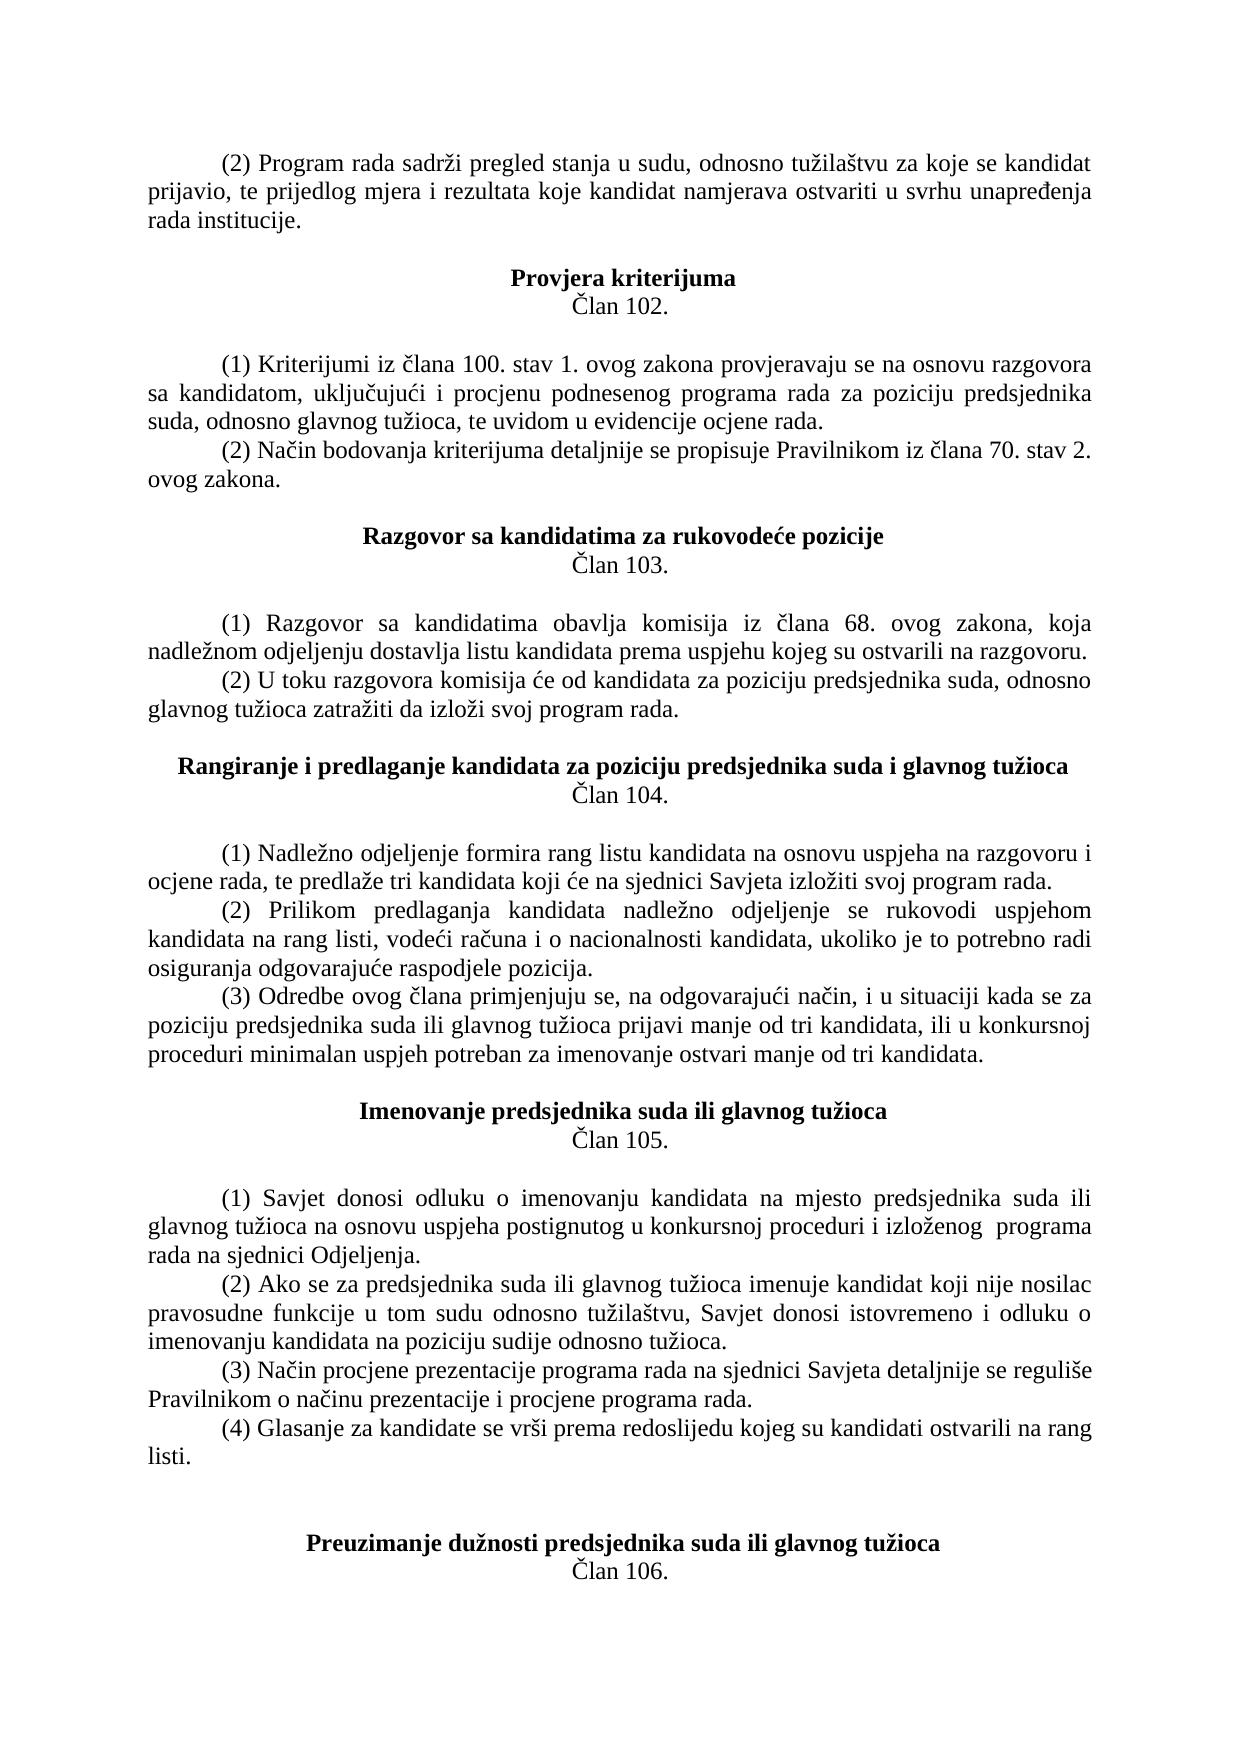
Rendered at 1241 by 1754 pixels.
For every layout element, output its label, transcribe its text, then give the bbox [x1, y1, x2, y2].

text (4) Glasanje za kandidate se vrši prema redoslijedu kojeg su kandidati ostvarili na rang listi. [148, 1413, 1093, 1470]
text Provjera kriterijuma [148, 263, 1093, 291]
text Član 106. [148, 1556, 1093, 1585]
text (2) Ako se za predsjednika suda ili glavnog tužioca imenuje kandidat koji nije nosilac pravosudne funkcije u tom sudu odnosno tužilaštvu, Savjet donosi istovremeno i odluku o imenovanju kandidata na poziciju sudije odnosno tužioca. [148, 1269, 1093, 1355]
text (1) Savjet donosi odluku o imenovanju kandidata na mjesto predsjednika suda ili glavnog tužioca na osnovu uspjeha postignutog u konkursnoj proceduri i izloženog programa rada na sjednici Odjeljenja. [148, 1183, 1093, 1269]
text (1) Kriterijumi iz člana 100. stav 1. ovog zakona provjeravaju se na osnovu razgovora sa kandidatom, uključujući i procjenu podnesenog programa rada za poziciju predsjednika suda, odnosno glavnog tužioca, te uvidom u evidencije ocjene rada. [148, 349, 1093, 435]
text (2) Način bodovanja kriterijuma detaljnije se propisuje Pravilnikom iz člana 70. stav 2. ovog zakona. [148, 435, 1093, 493]
text (1) Razgovor sa kandidatima obavlja komisija iz člana 68. ovog zakona, koja nadležnom odjeljenju dostavlja listu kandidata prema uspjehu kojeg su ostvarili na razgovoru. [148, 608, 1093, 665]
text Rangiranje i predlaganje kandidata za poziciju predsjednika suda i glavnog tužioca [148, 751, 1093, 780]
text (2) U toku razgovora komisija će od kandidata za poziciju predsjednika suda, odnosno glavnog tužioca zatražiti da izloži svoj program rada. [148, 665, 1093, 723]
text (3) Odredbe ovog člana primjenjuju se, na odgovarajući način, i u situaciji kada se za poziciju predsjednika suda ili glavnog tužioca prijavi manje od tri kandidata, ili u konkursnoj proceduri minimalan uspjeh potreban za imenovanje ostvari manje od tri kandidata. [148, 981, 1093, 1068]
text Imenovanje predsjednika suda ili glavnog tužioca [148, 1096, 1093, 1125]
text Član 105. [148, 1125, 1093, 1154]
text (1) Nadležno odjeljenje formira rang listu kandidata na osnovu uspjeha na razgovoru i ocjene rada, te predlaže tri kandidata koji će na sjednici Savjeta izložiti svoj program rada. [148, 838, 1093, 895]
text Razgovor sa kandidatima za rukovodeće pozicije [148, 521, 1093, 550]
text (3) Način procjene prezentacije programa rada na sjednici Savjeta detaljnije se reguliše Pravilnikom o načinu prezentacije i procjene programa rada. [148, 1355, 1093, 1413]
text (2) Prilikom predlaganja kandidata nadležno odjeljenje se rukovodi uspjehom kandidata na rang listi, vodeći računa i o nacionalnosti kandidata, ukoliko je to potrebno radi osiguranja odgovarajuće raspodjele pozicija. [148, 895, 1093, 981]
text Član 102. [148, 291, 1093, 320]
text Član 103. [148, 550, 1093, 579]
text Član 104. [148, 780, 1093, 809]
text Preuzimanje dužnosti predsjednika suda ili glavnog tužioca [148, 1528, 1093, 1556]
text (2) Program rada sadrži pregled stanja u sudu, odnosno tužilaštvu za koje se kandidat prijavio, te prijedlog mjera i rezultata koje kandidat namjerava ostvariti u svrhu unapređenja rada institucije. [148, 148, 1093, 234]
